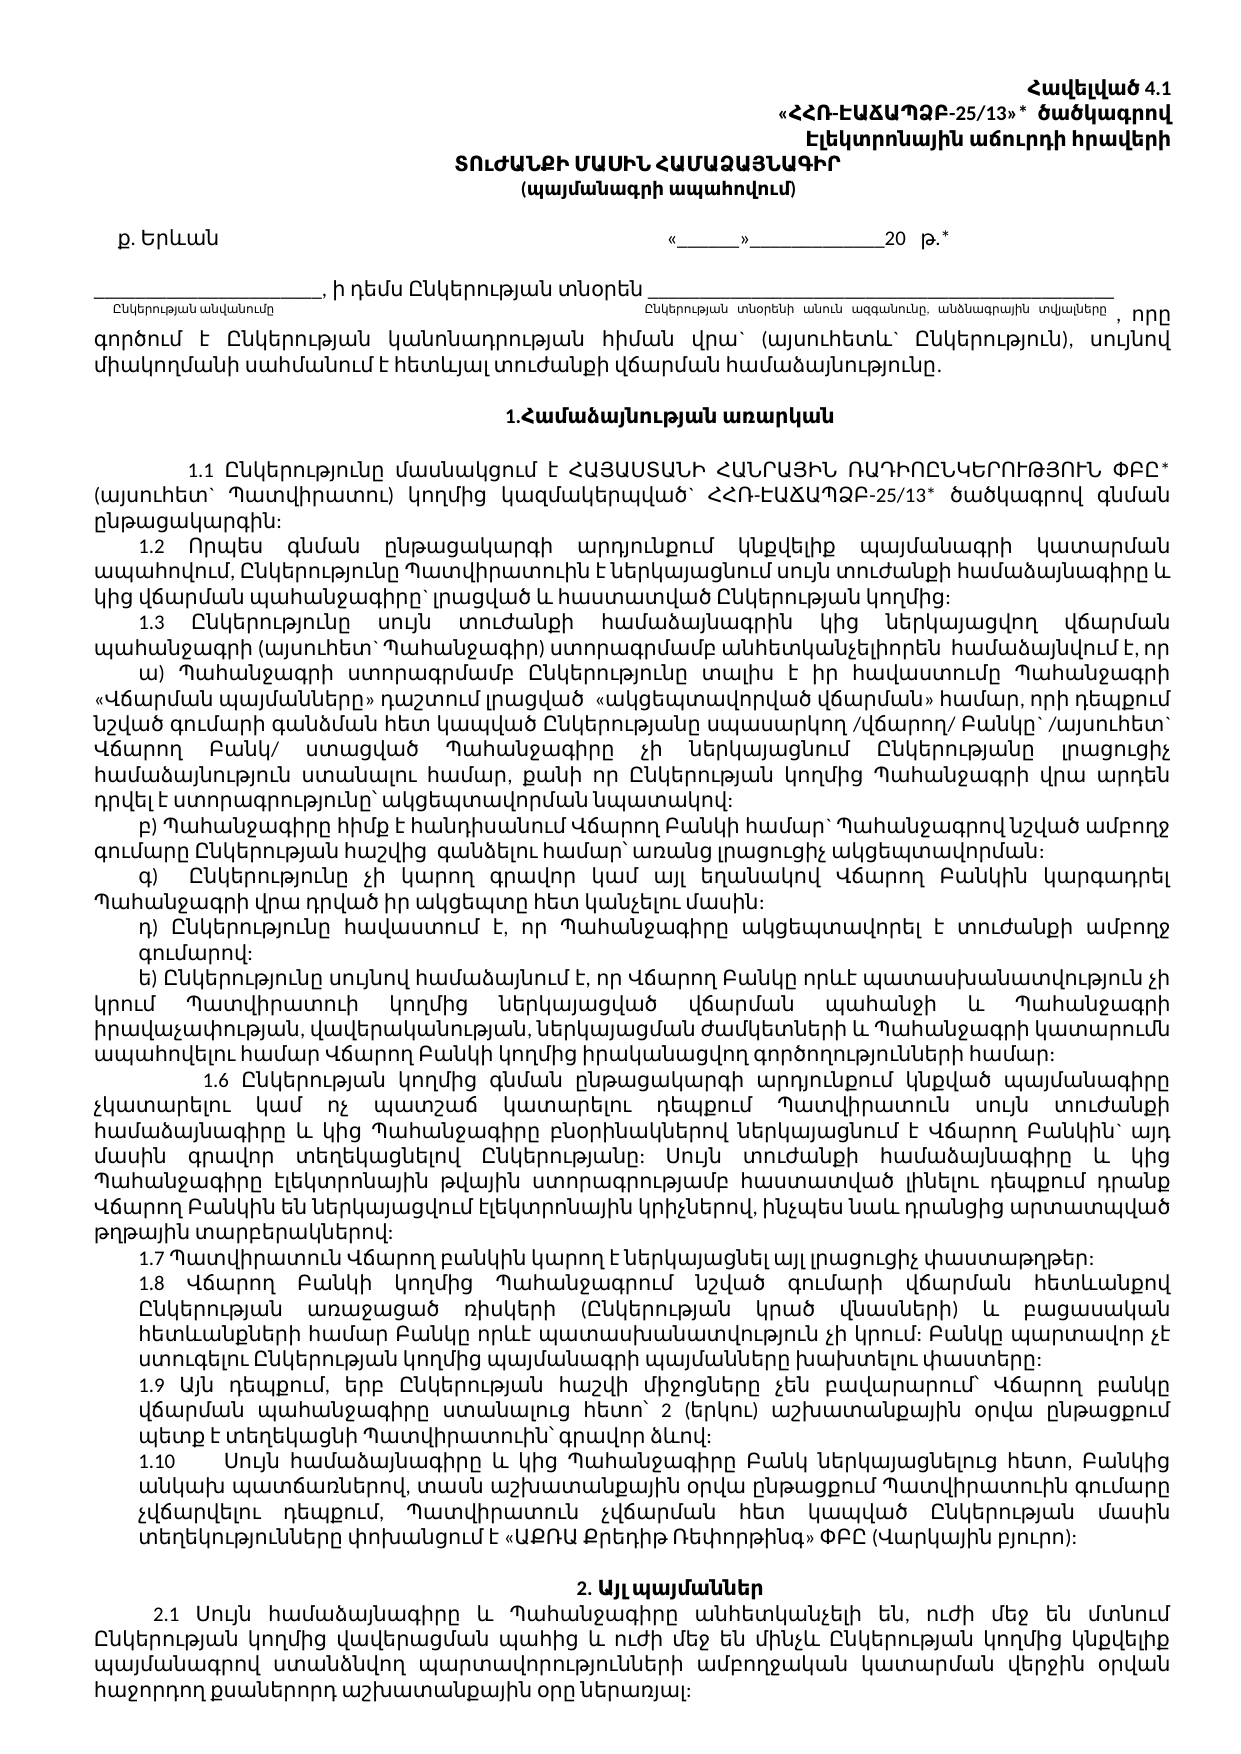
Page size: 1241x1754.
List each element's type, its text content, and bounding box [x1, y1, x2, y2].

text «ՀՀՌ-ԷԱՃԱՊՁԲ-25/13»* ծածկագրով [94, 100, 1171, 126]
text 1.6 Ընկերության կողմից գնման ընթացակարգի արդյունքում կնքված պայմանագիրը չկատարելու կամ ոչ պատշաճ կատարելու դեպքում Պատվիրատուն սույն տուժանքի համաձայնագիրը և կից Պահանջագիրը բնօրինակներով ներկայացնում է Վճարող Բանկին` այդ մասին գրավոր տեղեկացնելով Ընկերությանը: Սույն տուժանքի համաձայնագիրը և կից Պահանջագիրը էլեկտրոնային թվային ստորագրությամբ հաստատված լինելու դեպքում դրանք Վճարող Բանկին են ներկայացվում էլեկտրոնային կրիչներով, ինչպես նաև դրանցից արտատպված թղթային տարբերակներով: [94, 1067, 1171, 1245]
text ՏՈւԺԱՆՔԻ ՄԱՍԻՆ ՀԱՄԱՁԱՅՆԱԳԻՐ [94, 151, 1171, 177]
text 1.2 Որպես գնման ընթացակարգի արդյունքում կնքվելիք պայմանագրի կատարման ապահովում, Ընկերությունը Պատվիրատուին է ներկայացնում սույն տուժանքի համաձայնագիրը և կից վճարման պահանջագիրը` լրացված և հաստատված Ընկերության կողմից: [94, 533, 1171, 609]
text ա) Պահանջագրի ստորագրմամբ Ընկերությունը տալիս է իր հավաստումը Պահանջագրի «Վճարման պայմանները» դաշտում լրացված «ակցեպտավորված վճարման» համար, որի դեպքում նշված գումարի գանձման հետ կապված Ընկերությանը սպասարկող /վճարող/ Բանկը` /այսուհետ` Վճարող Բանկ/ ստացված Պահանջագիրը չի ներկայացնում Ընկերությանը լրացուցիչ համաձայնություն ստանալու համար, քանի որ Ընկերության կողմից Պահանջագրի վրա արդեն դրվել է ստորագրությունը՝ ակցեպտավորման նպատակով: [94, 660, 1171, 813]
text 2.1 Սույն համաձայնագիրը և Պահանջագիրը անհետկանչելի են, ուժի մեջ են մտնում Ընկերության կողմից վավերացման պահից և ուժի մեջ են մինչև Ընկերության կողմից կնքվելիք պայմանագրով ստանձնվող պարտավորությունների ամբողջական կատարման վերջին օրվան հաջորդող քսաներորդ աշխատանքային օրը ներառյալ: [94, 1601, 1171, 1702]
text Հավելված 4.1 [94, 75, 1171, 100]
text 1.8 Վճարող Բանկի կողմից Պահանջագրում նշված գումարի վճարման հետևանքով Ընկերության առաջացած ռիսկերի (Ընկերության կրած վնասների) և բացասական հետևանքների համար Բանկը որևէ պատասխանատվություն չի կրում: Բանկը պարտավոր չէ ստուգելու Ընկերության կողմից պայմանագրի պայմանները խախտելու փաստերը: [138, 1270, 1171, 1372]
text ե) Ընկերությունը սույնով համաձայնում է, որ Վճարող Բանկը որևէ պատասխանատվություն չի կրում Պատվիրատուի կողմից ներկայացված վճարման պահանջի և Պահանջագրի իրավաչափության, վավերականության, ներկայացման ժամկետների և Պահանջագրի կատարումն ապահովելու համար Վճարող Բանկի կողմից իրականացվող գործողությունների համար: [94, 965, 1171, 1067]
text 1.7 Պատվիրատուն Վճարող բանկին կարող է ներկայացնել այլ լրացուցիչ փաստաթղթեր: [138, 1245, 1171, 1270]
text 1.Համաձայնության առարկան [169, 403, 1171, 428]
text Ընկերության անվանումը Ընկերության տնօրենի անուն ազգանունը, անձնագրային տվյալները , որը գործում է Ընկերության կանոնադրության հիման վրա` (այսուհետև` Ընկերություն), սույնով միակողմանի սահմանում է հետևյալ տուժանքի վճարման համաձայնությունը. [94, 301, 1171, 377]
text ______________________, ի դեմս Ընկերության տնօրեն _____________________________________________ [94, 276, 1171, 301]
text գ) Ընկերությունը չի կարող գրավոր կամ այլ եղանակով Վճարող Բանկին կարգադրել Պահանջագրի վրա դրված իր ակցեպտը հետ կանչելու մասին: [94, 864, 1171, 914]
text 2. Այլ պայմաններ [169, 1575, 1171, 1601]
text դ) Ընկերությունը հավաստում է, որ Պահանջագիրը ակցեպտավորել է տուժանքի ամբողջ գումարով: [138, 914, 1171, 965]
text ք. Երևան «______»_____________20 թ.* [94, 225, 1171, 250]
text 1.9 Այն դեպքում, երբ Ընկերության հաշվի միջոցները չեն բավարարում՝ Վճարող բանկը վճարման պահանջագիրը ստանալուց հետո՝ 2 (երկու) աշխատանքային օրվա ընթացքում պետք է տեղեկացնի Պատվիրատուին՝ գրավոր ձևով: [138, 1372, 1171, 1448]
text 1.10 Սույն համաձայնագիրը և կից Պահանջագիրը Բանկ ներկայացնելուց հետո, Բանկից անկախ պատճառներով, տասն աշխատանքային օրվա ընթացքում Պատվիրատուին գումարը չվճարվելու դեպքում, Պատվիրատուն չվճարման հետ կապված Ընկերության մասին տեղեկությունները փոխանցում է «ԱՔՌԱ Քրեդիթ Ռեփորթինգ» ՓԲԸ (Վարկային բյուրո): [138, 1448, 1171, 1550]
text բ) Պահանջագիրը հիմք է հանդիսանում Վճարող Բանկի համար` Պահանջագրով նշված ամբողջ գումարը Ընկերության հաշվից գանձելու համար՝ առանց լրացուցիչ ակցեպտավորման: [94, 813, 1171, 864]
text Էլեկտրոնային աճուրդի հրավերի [94, 126, 1171, 151]
text (պայմանագրի ապահովում) [94, 177, 1171, 199]
text 1.3 Ընկերությունը սույն տուժանքի համաձայնագրին կից ներկայացվող վճարման պահանջագրի (այսուհետ` Պահանջագիր) ստորագրմամբ անհետկանչելիորեն համաձայնվում է, որ [94, 609, 1171, 660]
text 1.1 Ընկերությունը մասնակցում է ՀԱՅԱՍՏԱՆԻ ՀԱՆՐԱՅԻՆ ՌԱԴԻՈԸՆԿԵՐՈՒԹՅՈՒՆ ՓԲԸ* (այսուհետ` Պատվիրատու) կողմից կազմակերպված` ՀՀՌ-ԷԱՃԱՊՁԲ-25/13* ծածկագրով գնման ընթացակարգին: [94, 457, 1171, 533]
